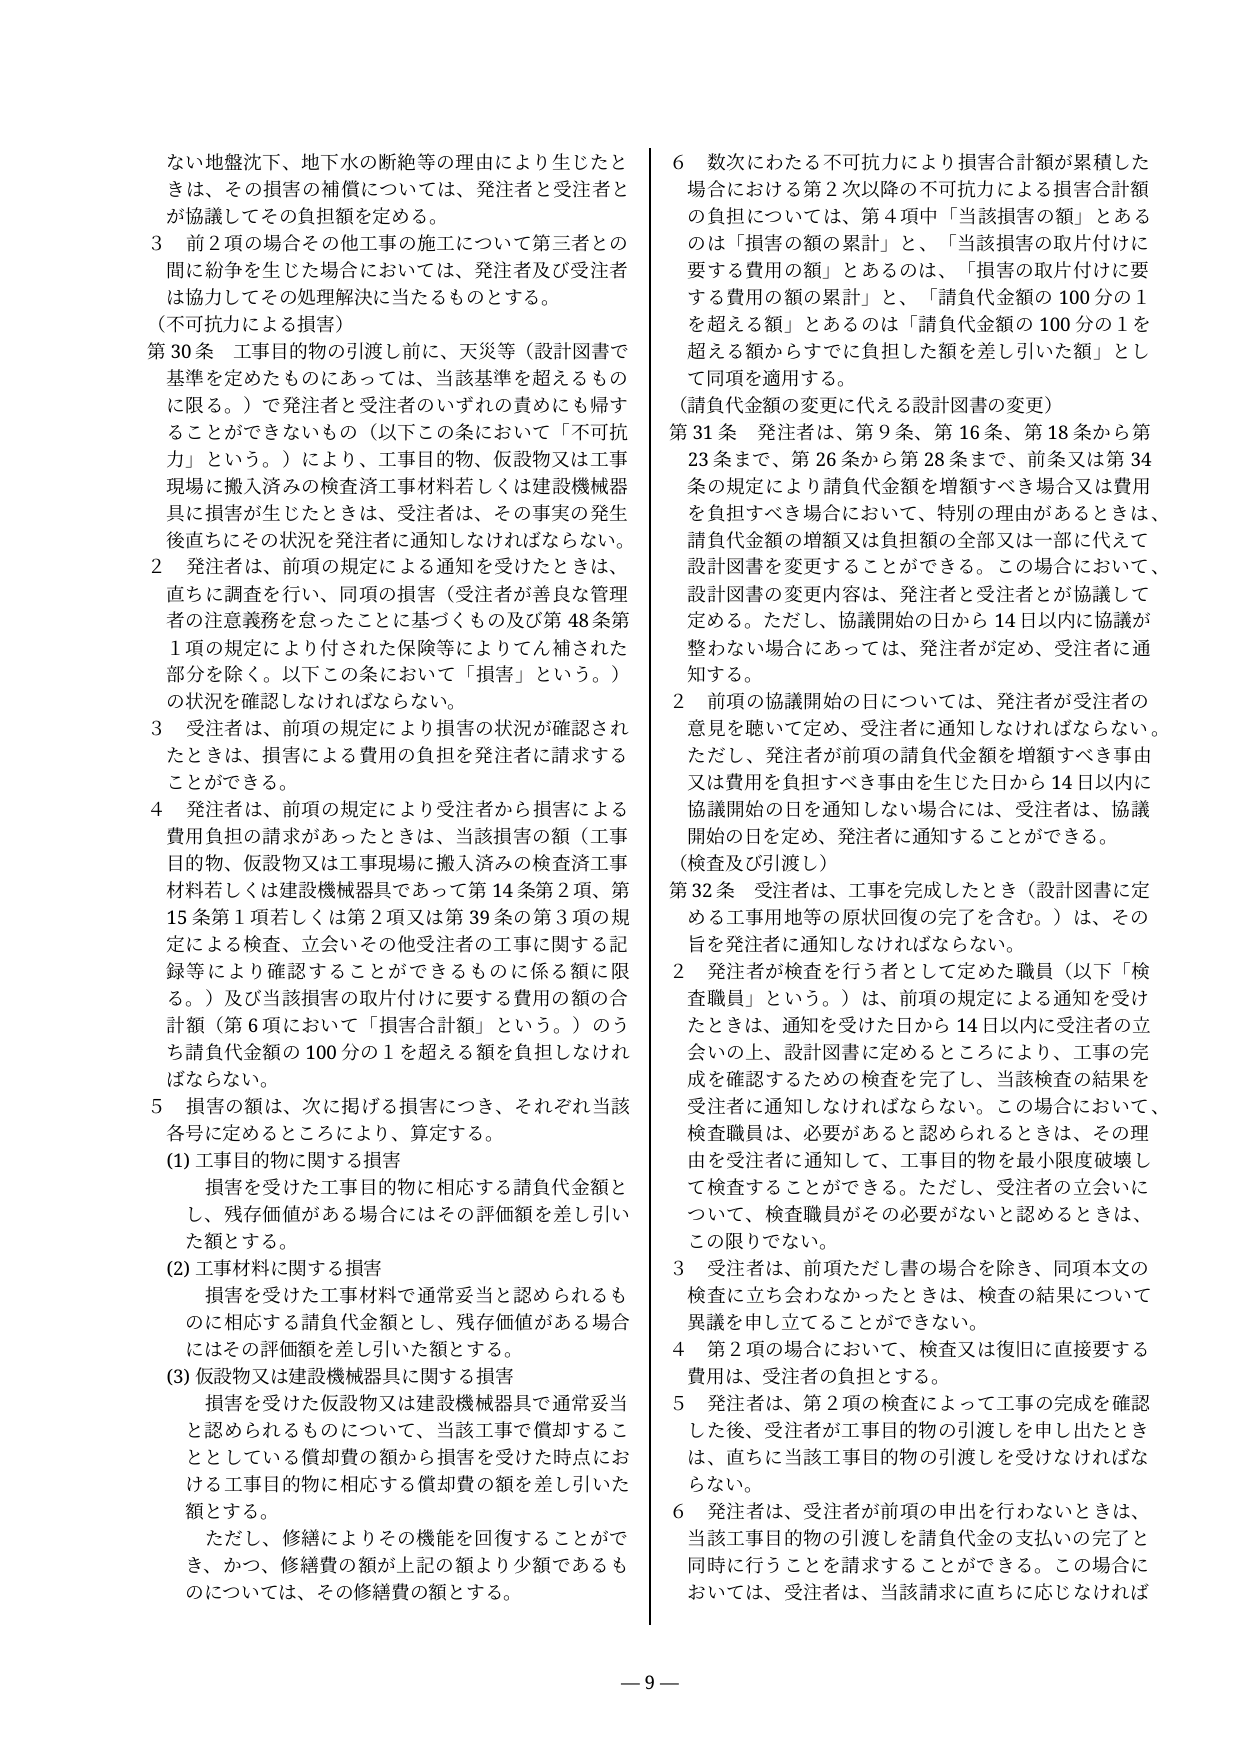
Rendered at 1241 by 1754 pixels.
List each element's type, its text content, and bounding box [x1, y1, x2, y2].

text 損害を受けた仮設物又は建設機械器具で通常妥当と認められるものについて、当該工事で償却することとしている償却費の額から損害を受けた時点における工事目的物に相応する償却費の額を差し引いた額とする。 [166, 1389, 630, 1524]
text 第32条 受注者は、工事を完成したとき（設計図書に定める工事用地等の原状回復の完了を含む。）は、その旨を発注者に通知しなければならない。 [669, 876, 1152, 957]
text ３ 受注者は、前項ただし書の場合を除き、同項本文の検査に立ち会わなかったときは、検査の結果について異議を申し立てることができない。 [669, 1254, 1152, 1335]
text ５ 損害の額は、次に掲げる損害につき、それぞれ当該各号に定めるところにより、算定する。 [148, 1092, 630, 1146]
text ４ 第２項の場合において、検査又は復旧に直接要する費用は、受注者の負担とする。 [669, 1335, 1152, 1389]
text (2) 工事材料に関する損害 [166, 1254, 630, 1281]
text (3) 仮設物又は建設機械器具に関する損害 [166, 1362, 630, 1389]
text ２ 発注者は、前項の規定による通知を受けたときは、直ちに調査を行い、同項の損害（受注者が善良な管理者の注意義務を怠ったことに基づくもの及び第48条第１項の規定により付された保険等によりてん補された部分を除く。以下この条において「損害」という。）の状況を確認しなければならない。 [148, 552, 630, 714]
text （不可抗力による損害） [148, 309, 630, 337]
text ４ 発注者は、前項の規定により受注者から損害による費用負担の請求があったときは、当該損害の額（工事目的物、仮設物又は工事現場に搬入済みの検査済工事材料若しくは建設機械器具であって第14条第２項、第15条第１項若しくは第２項又は第39条の第３項の規定による検査、立会いその他受注者の工事に関する記録等により確認することができるものに係る額に限る。）及び当該損害の取片付けに要する費用の額の合計額（第6項において「損害合計額」という。）のうち請負代金額の100分の１を超える額を負担しなければならない。 [148, 795, 630, 1092]
text 損害を受けた工事材料で通常妥当と認められるものに相応する請負代金額とし、残存価値がある場合にはその評価額を差し引いた額とする。 [166, 1281, 630, 1362]
text ２ 前項の協議開始の日については、発注者が受注者の意見を聴いて定め、受注者に通知しなければならない。ただし、発注者が前項の請負代金額を増額すべき事由又は費用を負担すべき事由を生じた日から14日以内に協議開始の日を通知しない場合には、受注者は、協議開始の日を定め、発注者に通知することができる。 [669, 687, 1152, 849]
text ３ 受注者は、前項の規定により損害の状況が確認されたときは、損害による費用の負担を発注者に請求することができる。 [148, 714, 630, 795]
text ２ 発注者が検査を行う者として定めた職員（以下「検査職員」という。）は、前項の規定による通知を受けたときは、通知を受けた日から14日以内に受注者の立会いの上、設計図書に定めるところにより、工事の完成を確認するための検査を完了し、当該検査の結果を受注者に通知しなければならない。この場合において、検査職員は、必要があると認められるときは、その理由を受注者に通知して、工事目的物を最小限度破壊して検査することができる。ただし、受注者の立会いについて、検査職員がその必要がないと認めるときは、この限りでない。 [669, 957, 1152, 1254]
text ６ 数次にわたる不可抗力により損害合計額が累積した場合における第２次以降の不可抗力による損害合計額の負担については、第４項中「当該損害の額」とあるのは「損害の額の累計」と、「当該損害の取片付けに要する費用の額」とあるのは、「損害の取片付けに要する費用の額の累計」と、「請負代金額の100分の１を超える額」とあるのは「請負代金額の100分の１を超える額からすでに負担した額を差し引いた額」として同項を適用する。 [669, 148, 1152, 391]
text ６ 発注者は、受注者が前項の申出を行わないときは、当該工事目的物の引渡しを請負代金の支払いの完了と同時に行うことを請求することができる。この場合においては、受注者は、当該請求に直ちに応じなければならない。 [669, 1497, 1152, 1604]
text 第30条 工事目的物の引渡し前に、天災等（設計図書で基準を定めたものにあっては、当該基準を超えるものに限る。）で発注者と受注者のいずれの責めにも帰することができないもの（以下この条において「不可抗力」という。）により、工事目的物、仮設物又は工事現場に搬入済みの検査済工事材料若しくは建設機械器具に損害が生じたときは、受注者は、その事実の発生後直ちにその状況を発注者に通知しなければならない。 [148, 337, 630, 552]
text ただし、修繕によりその機能を回復することができ、かつ、修繕費の額が上記の額より少額であるものについては、その修繕費の額とする。 [166, 1524, 630, 1604]
text ３ 前２項の場合その他工事の施工について第三者との間に紛争を生じた場合においては、発注者及び受注者は協力してその処理解決に当たるものとする。 [148, 229, 630, 309]
text 第31条 発注者は、第９条、第16条、第18条から第23条まで、第26条から第28条まで、前条又は第34条の規定により請負代金額を増額すべき場合又は費用を負担すべき場合において、特別の理由があるときは、請負代金額の増額又は負担額の全部又は一部に代えて設計図書を変更することができる。この場合において、設計図書の変更内容は、発注者と受注者とが協議して定める。ただし、協議開始の日から14日以内に協議が整わない場合にあっては、発注者が定め、受注者に通知する。 [669, 417, 1152, 687]
text 損害を受けた工事目的物に相応する請負代金額とし、残存価値がある場合にはその評価額を差し引いた額とする。 [166, 1173, 630, 1254]
text （検査及び引渡し） [669, 849, 1152, 876]
text （請負代金額の変更に代える設計図書の変更） [669, 391, 1152, 417]
text (1) 工事目的物に関する損害 [166, 1146, 630, 1173]
text ２ 前項本文の場合において、その損害が受注者の善良な管理者の注意義務をもってしても避けることのできない地盤沈下、地下水の断絶等の理由により生じたときは、その損害の補償については、発注者と受注者とが協議してその負担額を定める。 [148, 148, 630, 229]
text ５ 発注者は、第２項の検査によって工事の完成を確認した後、受注者が工事目的物の引渡しを申し出たときは、直ちに当該工事目的物の引渡しを受けなければならない。 [669, 1389, 1152, 1497]
